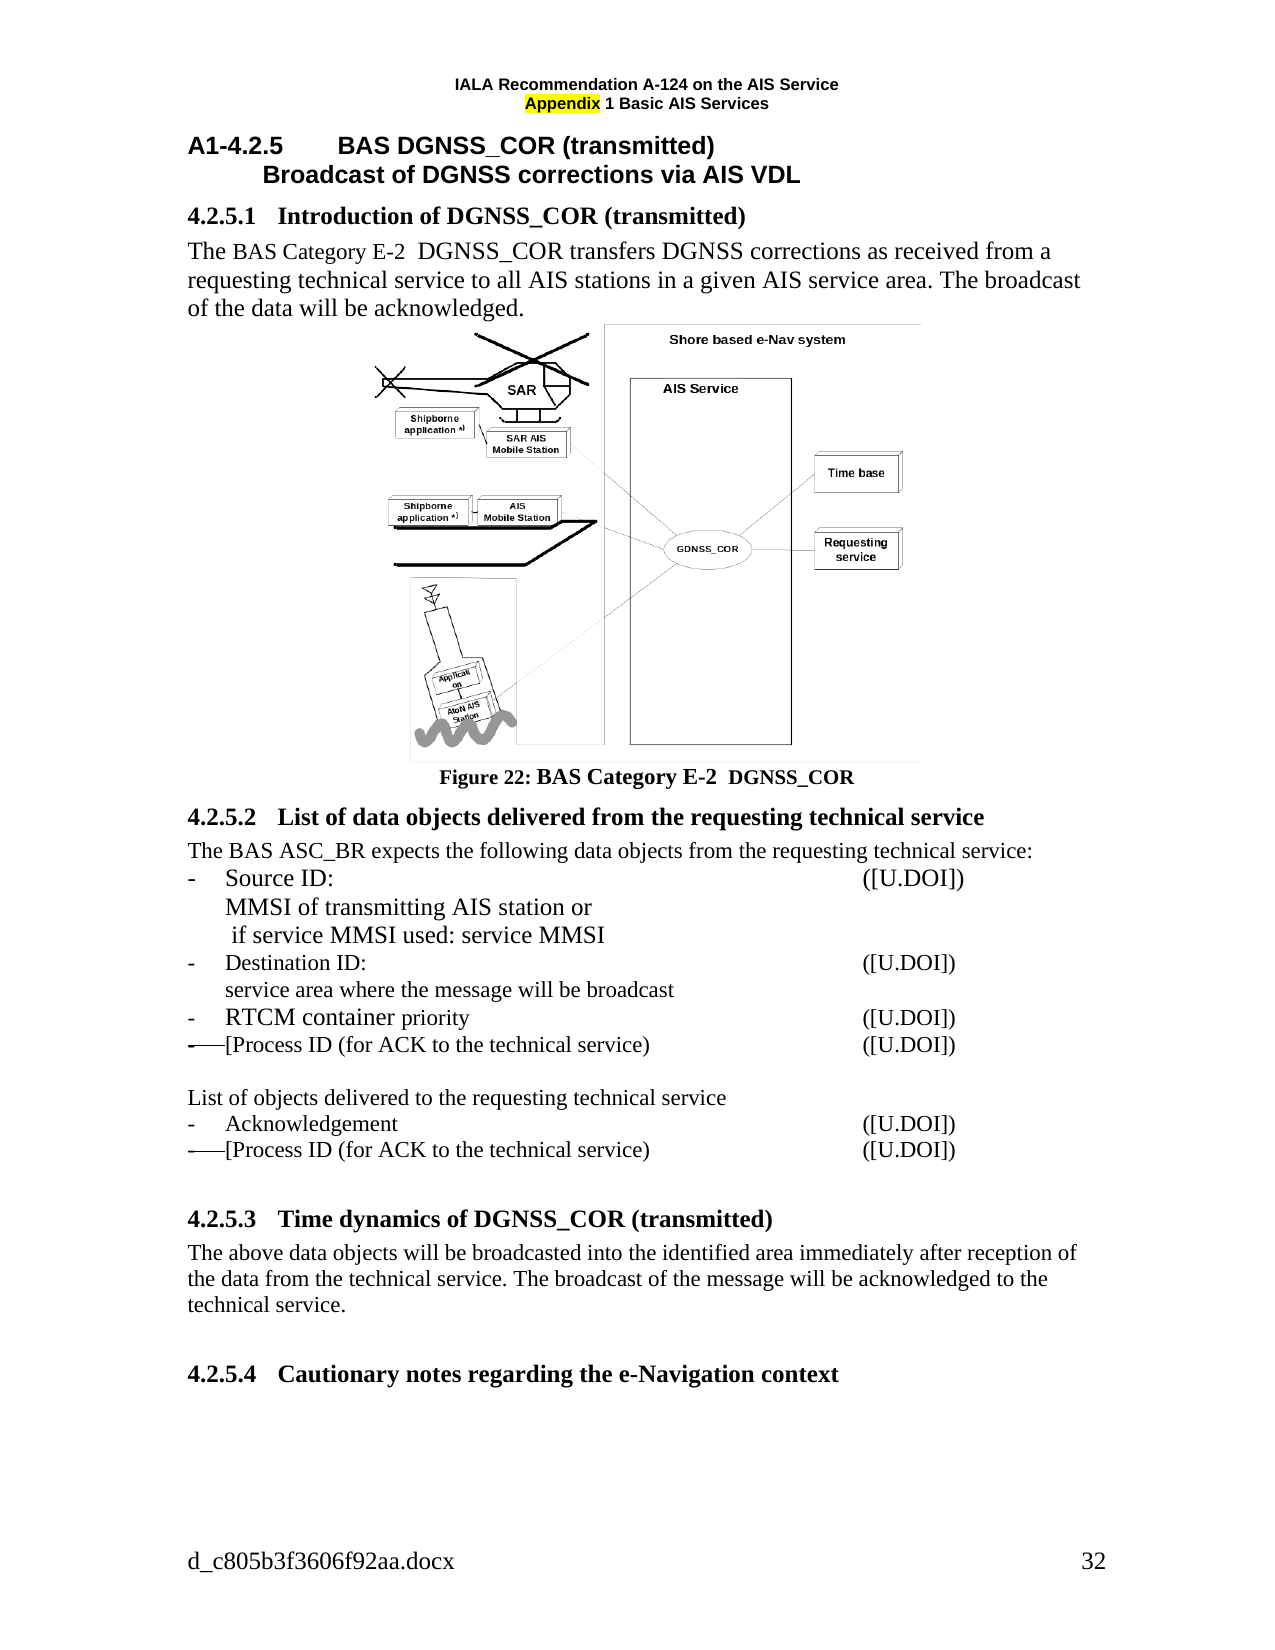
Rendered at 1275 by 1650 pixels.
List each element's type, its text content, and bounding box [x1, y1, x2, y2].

list Destination ID: ([U.DOI]) service area where the message will be broadcast [187, 949, 1106, 1002]
subtitle Introduction of DGNSS_COR (transmitted) [187, 201, 1106, 230]
list Source ID: ([U.DOI]) MMSI of transmitting AIS station or if service MMSI used: service MMSI [187, 863, 1106, 949]
subtitle List of data objects delivered from the requesting technical service [187, 802, 1106, 831]
subtitle Time dynamics of DGNSS_COR (transmitted) [187, 1204, 1106, 1233]
text The BAS ASC_BR expects the following data objects from the requesting technical service: [187, 837, 1106, 863]
list [Process ID (for ACK to the technical service) ([U.DOI]) [187, 1136, 1106, 1163]
text List of objects delivered to the requesting technical service [187, 1083, 1106, 1110]
text The above data objects will be broadcasted into the identified area immediately after reception of the data from the technical service. The broadcast of the message will be acknowledged to the technical service. [187, 1239, 1106, 1318]
text The BAS Category E-2 DGNSS_COR transfers DGNSS corrections as received from a requesting technical service to all AIS stations in a given AIS service area. The broadcast of the data will be acknowledged. [187, 236, 1106, 322]
subtitle BAS DGNSS_COR (transmitted) Broadcast of DGNSS corrections via AIS VDL [187, 131, 1106, 188]
list [Process ID (for ACK to the technical service) ([U.DOI]) [187, 1031, 1106, 1057]
subtitle Cautionary notes regarding the e-Navigation context [187, 1359, 1106, 1388]
text Figure 22: BAS Category E-2 DGNSS_COR [187, 763, 1106, 789]
list RTCM container priority ([U.DOI]) [187, 1002, 1106, 1031]
list Acknowledgement ([U.DOI]) [187, 1110, 1106, 1136]
